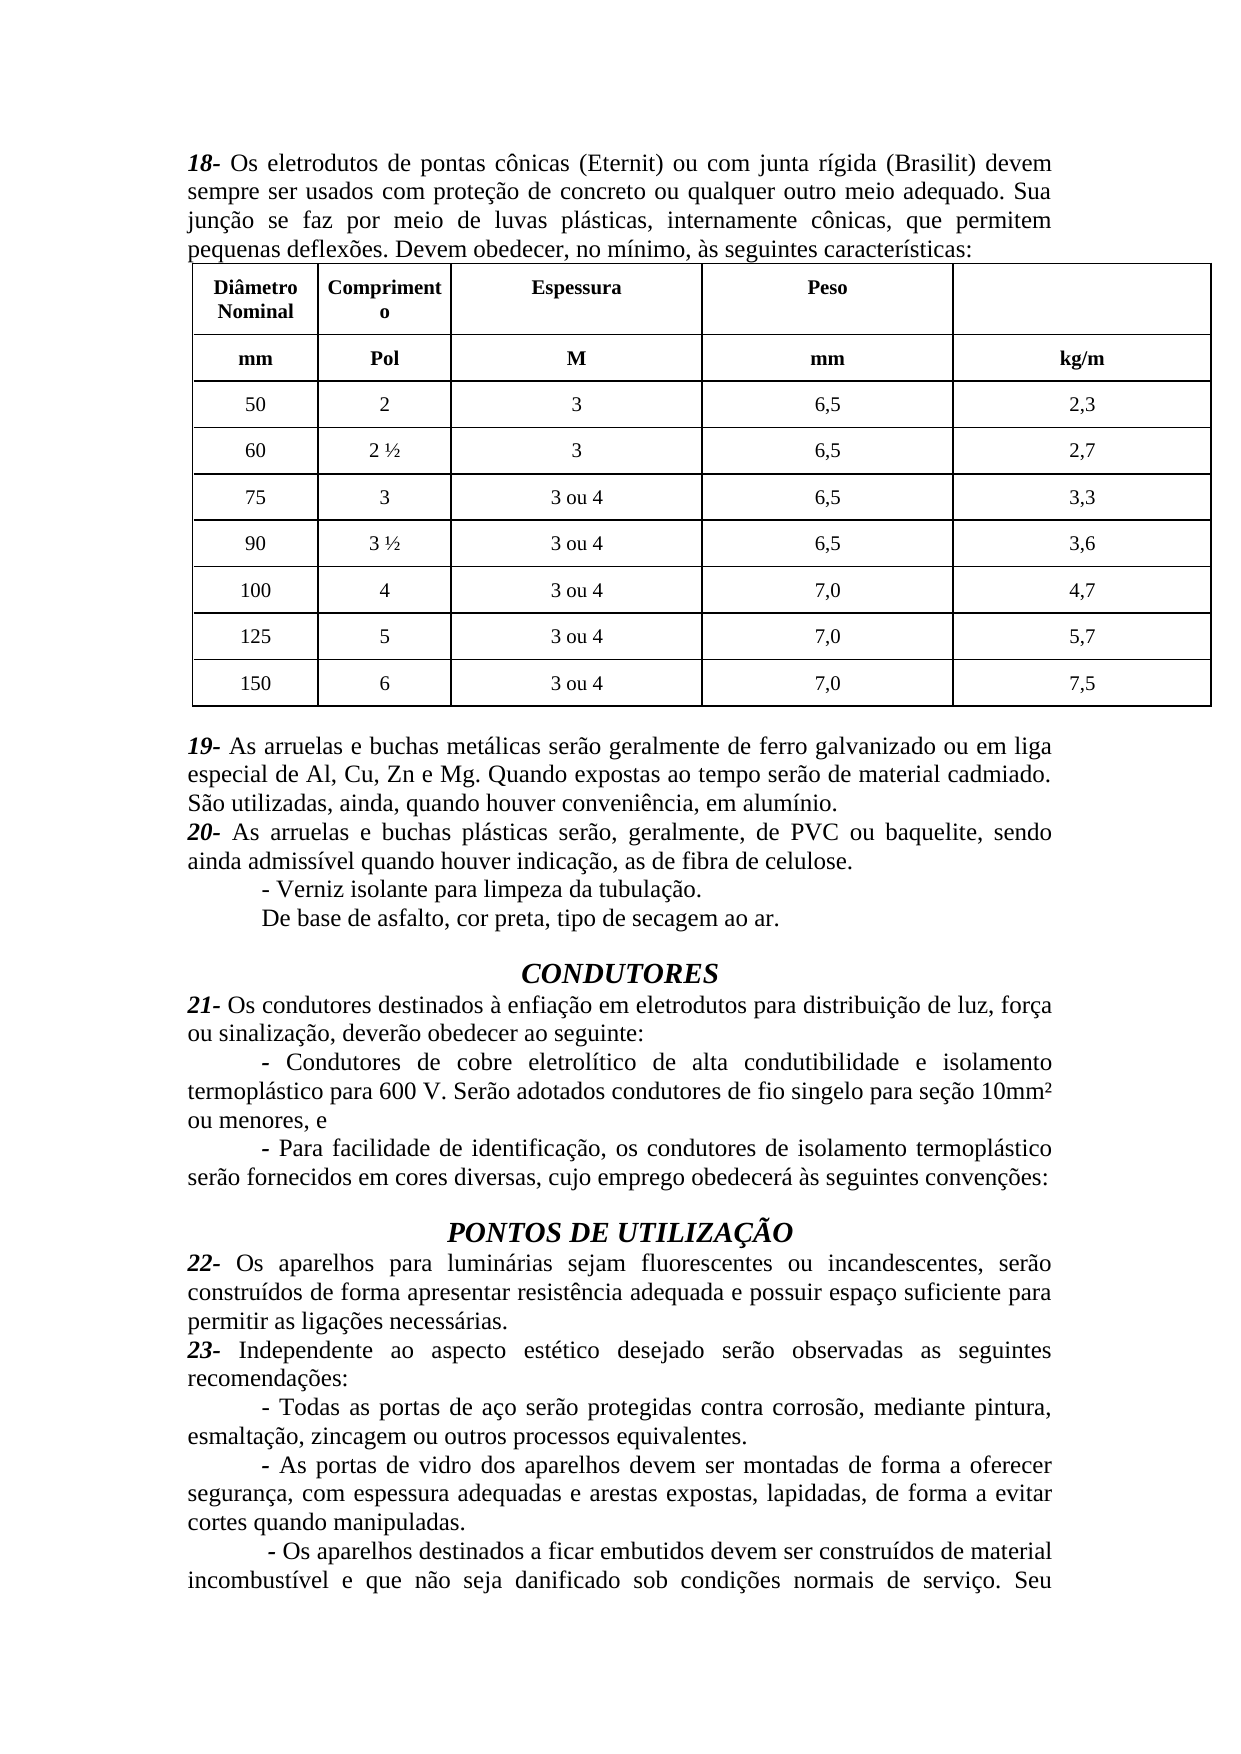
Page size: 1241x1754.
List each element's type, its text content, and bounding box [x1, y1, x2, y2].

table_cell 5 [319, 614, 450, 659]
table_cell 90 [193, 520, 317, 566]
table_header [954, 264, 1210, 333]
table_cell 2 ½ [319, 428, 450, 473]
table_cell 4,7 [954, 567, 1210, 612]
table_cell 150 [193, 660, 317, 705]
text 18- Os eletrodutos de pontas cônicas (Eternit) ou com junta rígida (Brasilit) devem sempre ser usados com proteção de concreto ou qualquer outro meio adequado. Sua junção se faz por meio de luvas plásticas, internamente cônicas, que permitem pequenas deflexões. Devem obedecer, no mínimo, às seguintes características: [187, 148, 1053, 263]
table_cell 100 [193, 567, 317, 612]
table_cell kg/m [954, 335, 1210, 380]
text 21- Os condutores destinados à enfiação em eletrodutos para distribuição de luz, força ou sinalização, deverão obedecer ao seguinte: [187, 990, 1053, 1047]
table_cell 3 [452, 428, 701, 473]
text CONDUTORES [187, 956, 1053, 990]
table_cell 6,5 [703, 382, 952, 426]
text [187, 1536, 1053, 1593]
text 22- Os aparelhos para luminárias sejam fluorescentes ou incandescentes, serão construídos de forma apresentar resistência adequada e possuir espaço suficiente para permitir as ligações necessárias. [187, 1248, 1053, 1335]
table_cell 60 [193, 428, 317, 473]
table_cell 3 [452, 382, 701, 426]
table_cell 4 [319, 567, 450, 612]
table_cell mm [193, 335, 317, 380]
table_cell 3 ou 4 [452, 567, 701, 612]
table_cell 6 [319, 660, 450, 705]
table_cell 6,5 [703, 475, 952, 519]
table_header Comprimento [319, 264, 450, 333]
table_header Espessura [452, 264, 701, 333]
table_cell 7,0 [703, 660, 952, 705]
table_header Diâmetro Nominal [193, 264, 317, 333]
table_cell 7,5 [954, 660, 1210, 705]
table_cell 3,6 [954, 521, 1210, 566]
table_cell 6,5 [703, 521, 952, 566]
text - Condutores de cobre eletrolítico de alta condutibilidade e isolamento termoplástico para 600 V. Serão adotados condutores de fio singelo para seção 10mm² ou menores, e [187, 1047, 1053, 1133]
table_cell 2,3 [954, 382, 1210, 426]
table_cell 125 [193, 613, 317, 659]
table_cell 3 ou 4 [452, 521, 701, 566]
table_cell 3 ou 4 [452, 475, 701, 519]
text - As portas de vidro dos aparelhos devem ser montadas de forma a oferecer segurança, com espessura adequadas e arestas expostas, lapidadas, de forma a evitar cortes quando manipuladas. [187, 1450, 1053, 1536]
text - Todas as portas de aço serão protegidas contra corrosão, mediante pintura, esmaltação, zincagem ou outros processos equivalentes. [187, 1392, 1053, 1450]
text De base de asfalto, cor preta, tipo de secagem ao ar. [187, 903, 1053, 932]
text - Verniz isolante para limpeza da tubulação. [187, 874, 1053, 903]
table_cell 50 [193, 381, 317, 426]
table_cell 3,3 [954, 475, 1210, 519]
table_cell 3 [319, 475, 450, 519]
text PONTOS DE UTILIZAÇÃO [187, 1215, 1053, 1248]
text - Para facilidade de identificação, os condutores de isolamento termoplástico serão fornecidos em cores diversas, cujo emprego obedecerá às seguintes convenções: [187, 1133, 1053, 1191]
text 23- Independente ao aspecto estético desejado serão observadas as seguintes recomendações: [187, 1335, 1053, 1392]
table_cell 6,5 [703, 428, 952, 473]
table_cell Pol [319, 335, 450, 380]
table_cell 3 ou 4 [452, 614, 701, 659]
table_cell 7,0 [703, 567, 952, 612]
table_cell 5,7 [954, 614, 1210, 659]
table_cell M [452, 335, 701, 380]
table_cell 2 [319, 382, 450, 426]
table_header Peso [703, 264, 952, 333]
table_cell 7,0 [703, 614, 952, 659]
table_cell 2,7 [954, 428, 1210, 473]
table_cell 3 ou 4 [452, 660, 701, 705]
text 20- As arruelas e buchas plásticas serão, geralmente, de PVC ou baquelite, sendo ainda admissível quando houver indicação, as de fibra de celulose. [187, 817, 1053, 874]
table_cell mm [703, 335, 952, 380]
table_cell 75 [193, 474, 317, 519]
text 19- As arruelas e buchas metálicas serão geralmente de ferro galvanizado ou em liga especial de Al, Cu, Zn e Mg. Quando expostas ao tempo serão de material cadmiado. São utilizadas, ainda, quando houver conveniência, em alumínio. [187, 731, 1053, 817]
table_cell 3 ½ [319, 521, 450, 566]
